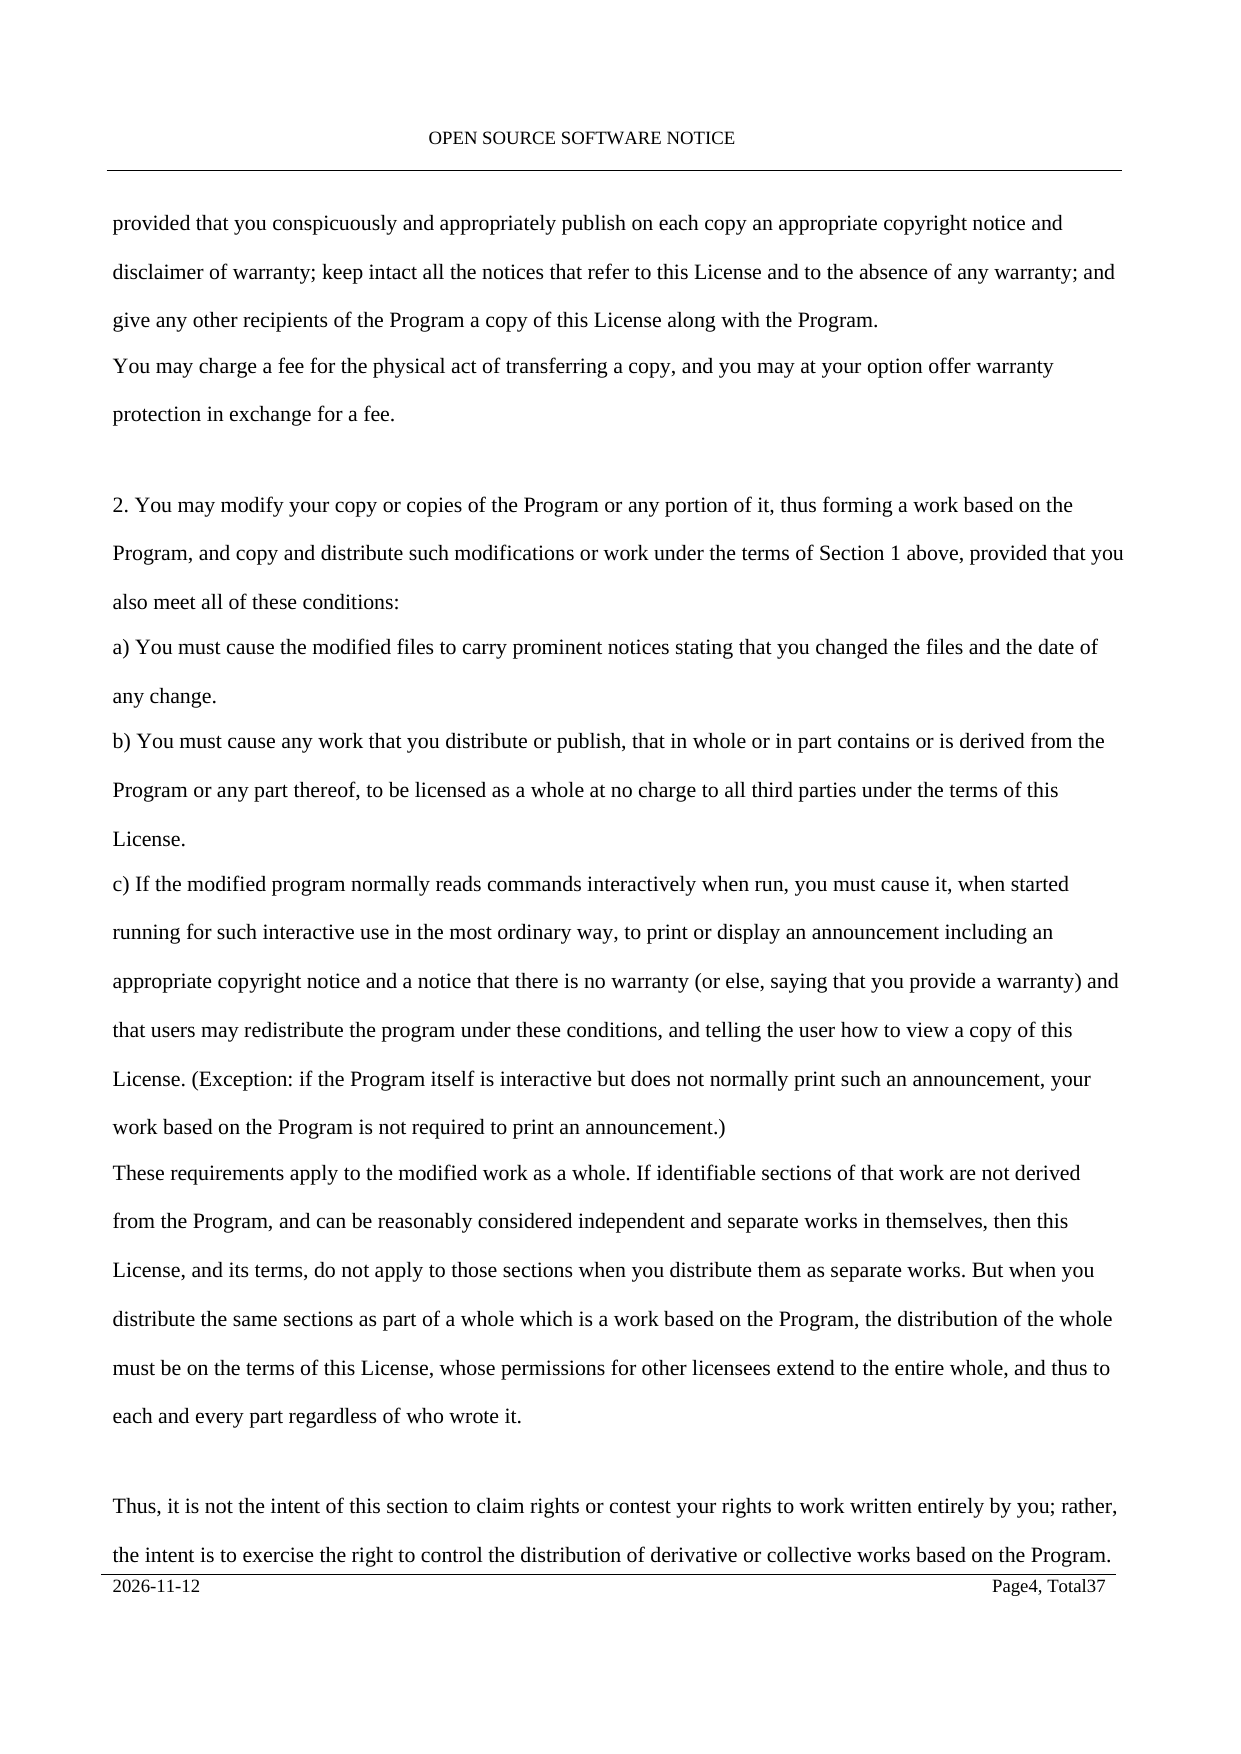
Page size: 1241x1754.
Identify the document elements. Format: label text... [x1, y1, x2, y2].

text a) You must cause the modified files to carry prominent notices stating that you changed the files and the date of any change. [112, 631, 1128, 712]
text b) You must cause any work that you distribute or publish, that in whole or in part contains or is derived from the Program or any part thereof, to be licensed as a whole at no charge to all third parties under the terms of this License. [112, 724, 1128, 854]
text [112, 206, 1128, 336]
text You may charge a fee for the physical act of transferring a copy, and you may at your option offer warranty protection in exchange for a fee. [112, 349, 1128, 430]
text 2. You may modify your copy or copies of the Program or any portion of it, thus forming a work based on the Program, and copy and distribute such modifications or work under the terms of Section 1 above, provided that you also meet all of these conditions: [112, 488, 1128, 618]
text Thus, it is not the intent of this section to claim rights or contest your rights to work written entirely by you; rather, the intent is to exercise the right to control the distribution of derivative or collective works based on the Program. [112, 1490, 1128, 1571]
text c) If the modified program normally reads commands interactively when run, you must cause it, when started running for such interactive use in the most ordinary way, to print or display an announcement including an appropriate copyright notice and a notice that there is no warranty (or else, saying that you provide a warranty) and that users may redistribute the program under these conditions, and telling the user how to view a copy of this License. (Exception: if the Program itself is interactive but does not normally print such an announcement, your work based on the Program is not required to print an announcement.) [112, 867, 1128, 1143]
text These requirements apply to the modified work as a whole. If identifiable sections of that work are not derived from the Program, and can be reasonably considered independent and separate works in themselves, then this License, and its terms, do not apply to those sections when you distribute them as separate works. But when you distribute the same sections as part of a whole which is a work based on the Program, the distribution of the whole must be on the terms of this License, whose permissions for other licensees extend to the entire whole, and thus to each and every part regardless of who wrote it. [112, 1156, 1128, 1432]
